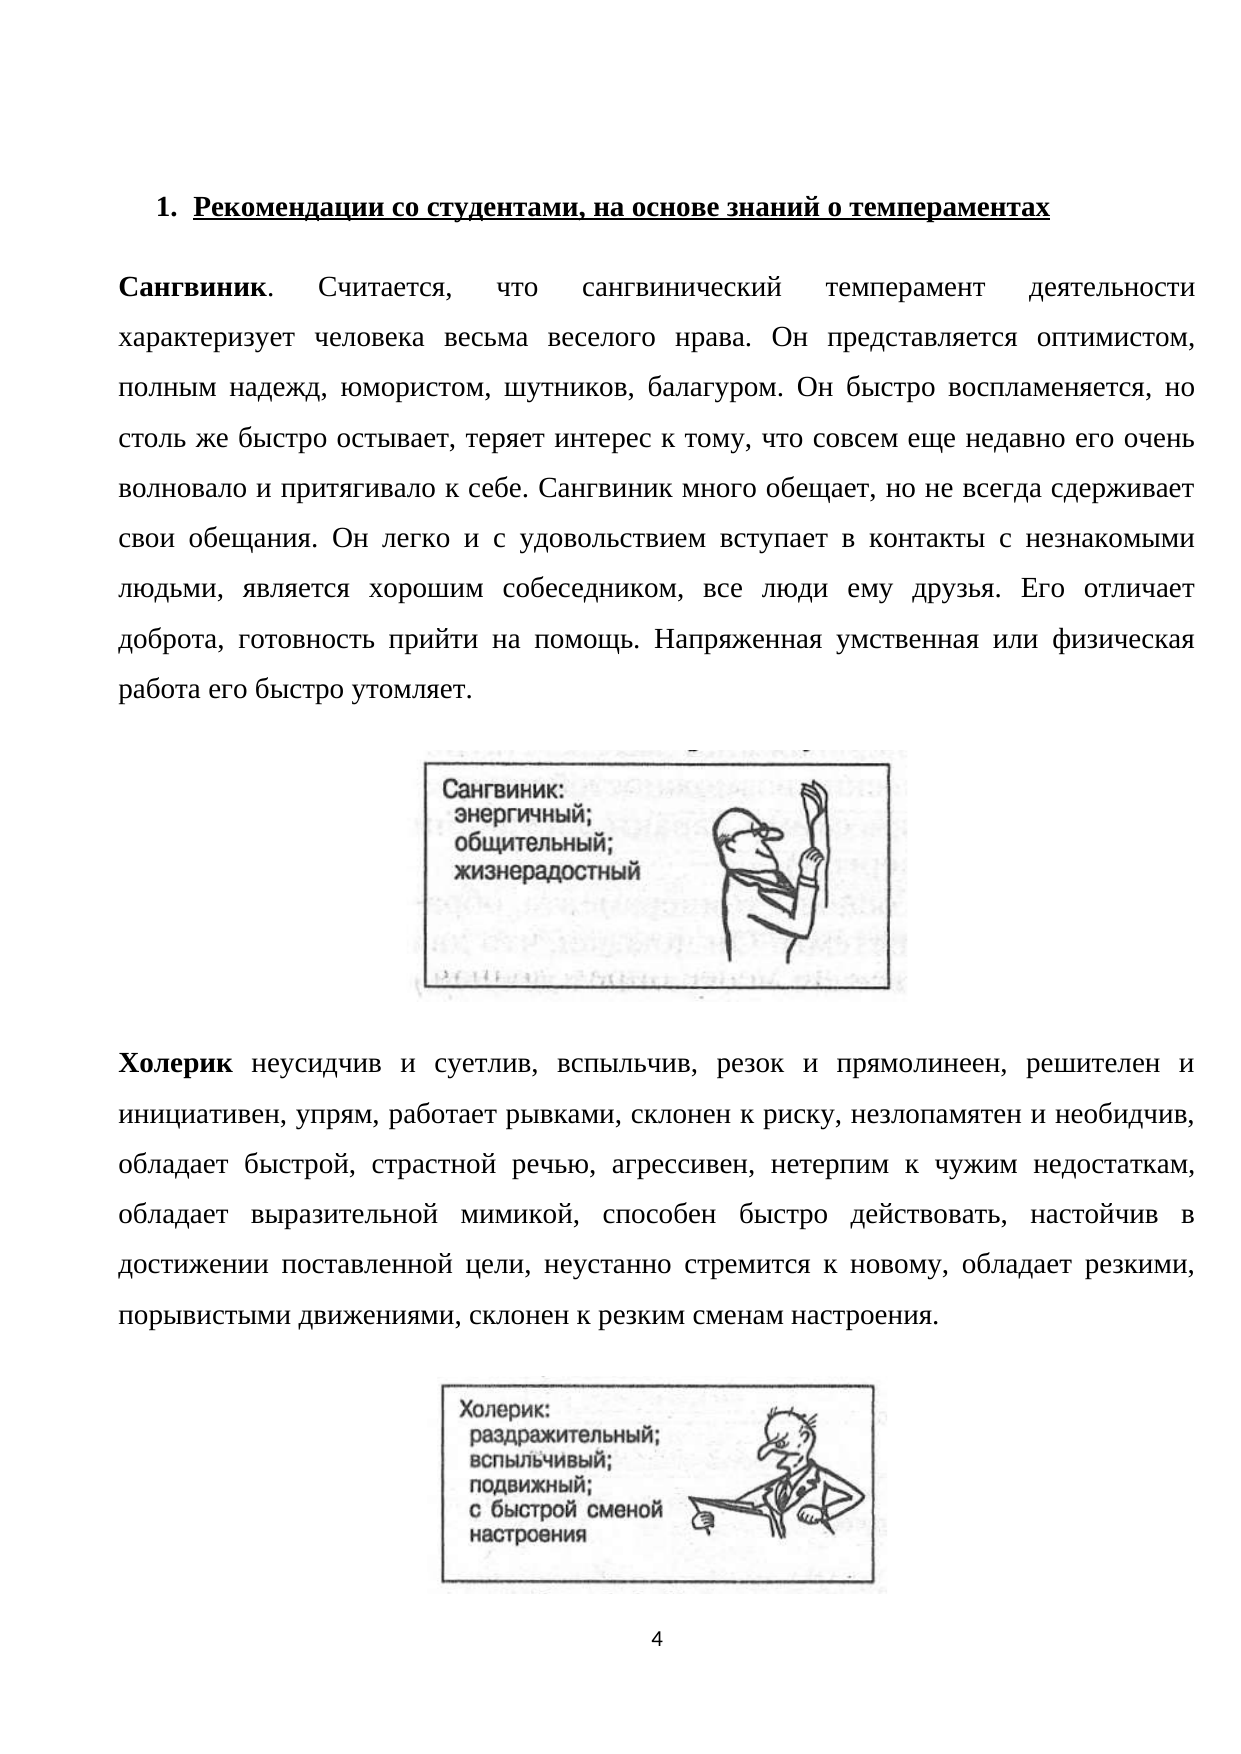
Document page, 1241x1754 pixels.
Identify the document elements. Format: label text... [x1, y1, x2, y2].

list Рекомендации со студентами, на основе знаний о темпераментах [156, 189, 1196, 223]
text Холерик неусидчив и суетлив, вспыльчив, резок и прямолинеен, решителен и инициативен, упрям, работает рывками, склонен к риску, незлопамятен и необидчив, обладает быстрой, страстной речью, агрессивен, нетерпим к чужим недостаткам, обладает выразительной мимикой, способен быстро действовать, настойчив в достижении поставленной цели, неустанно стремится к новому, обладает резкими, порывистыми движениями, склонен к резким сменам настроения. [118, 1045, 1196, 1331]
picture [406, 750, 908, 1002]
text Сангвиник. Считается, что сангвинический темперамент деятельности характеризует человека весьма веселого нрава. Он представляется оптимистом, полным надежд, юмористом, шутников, балагуром. Он быстро воспламеняется, но столь же быстро остывает, теряет интерес к тому, что совсем еще недавно его очень волновало и притягивало к себе. Сангвиник много обещает, но не всегда сдерживает свои обещания. Он легко и с удовольствием вступает в контакты с незнакомыми людьми, является хорошим собеседником, все люди ему друзья. Его отличает доброта, готовность прийти на помощь. Напряженная умственная или физическая работа его быстро утомляет. [118, 269, 1196, 705]
picture [427, 1376, 888, 1594]
